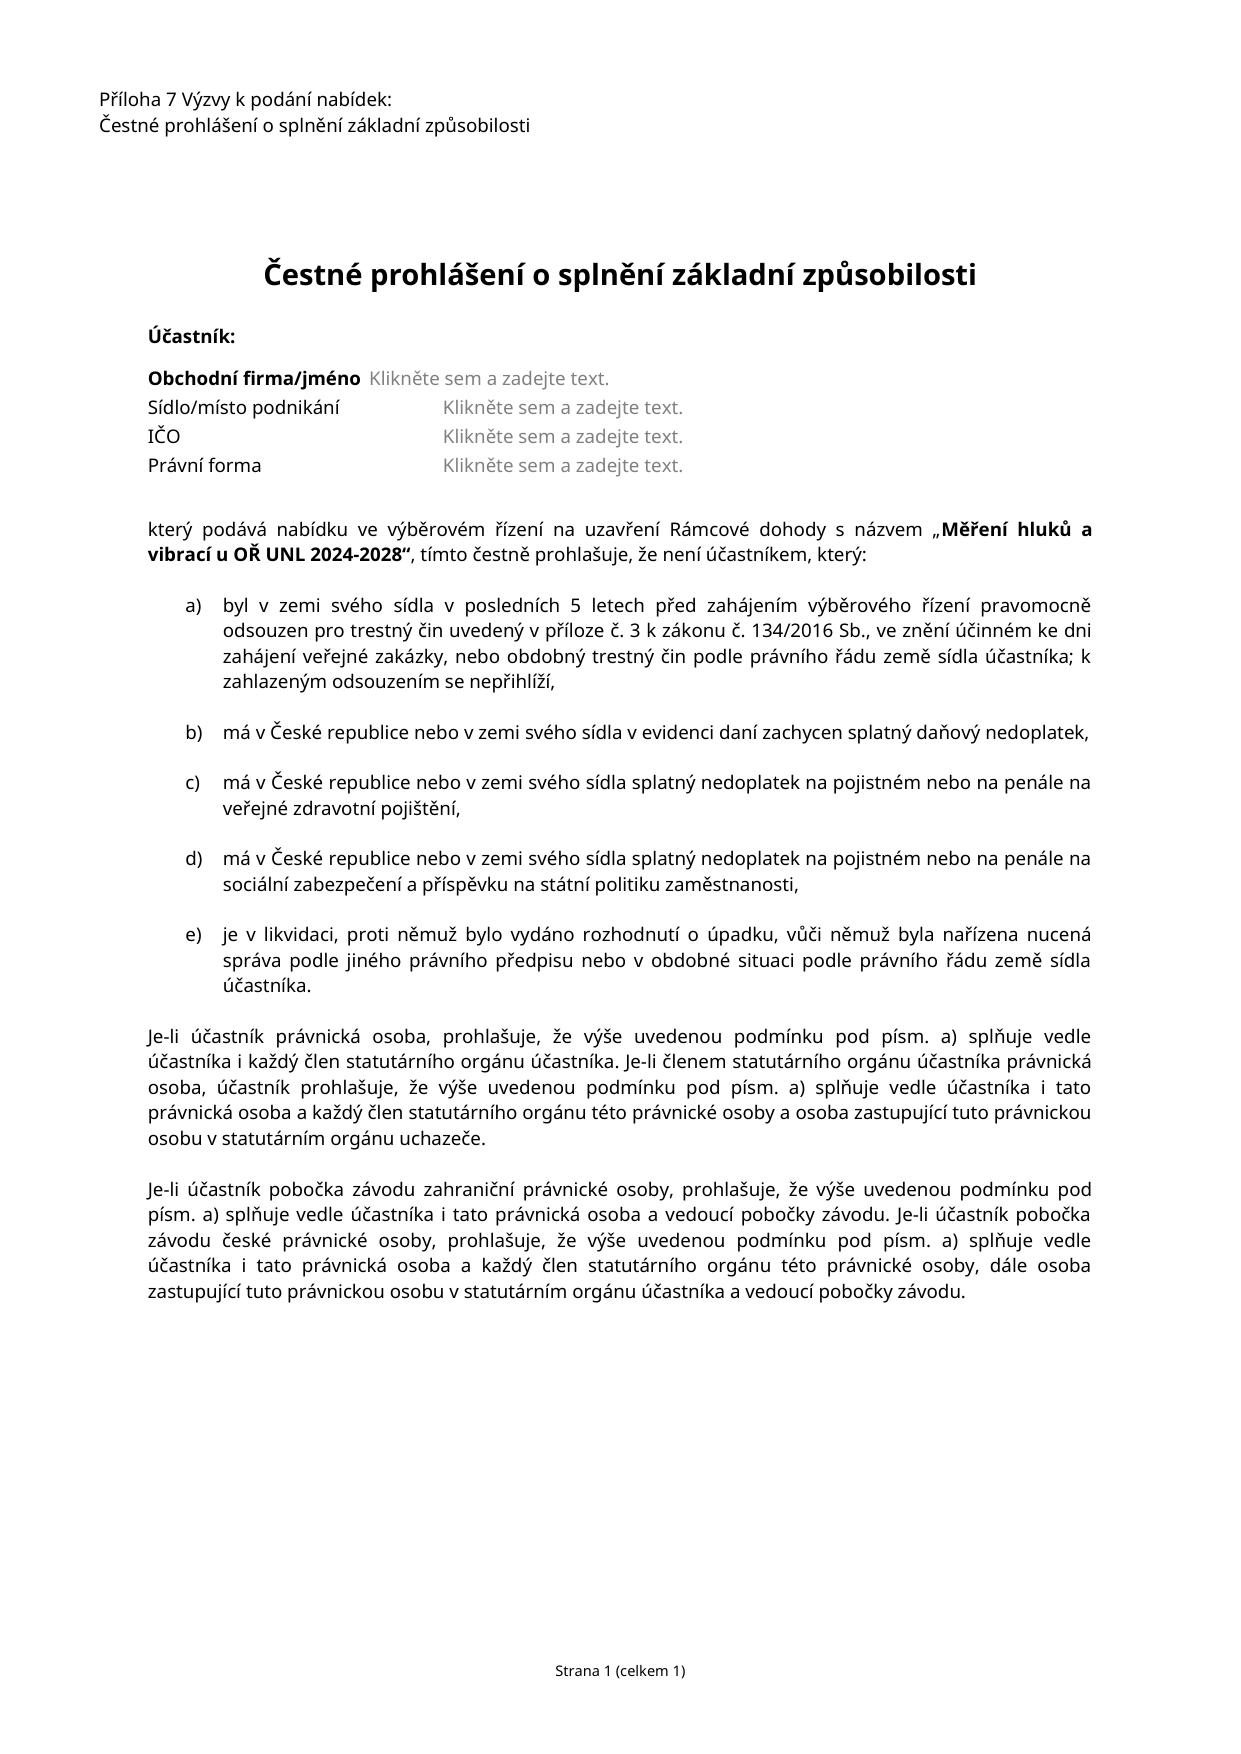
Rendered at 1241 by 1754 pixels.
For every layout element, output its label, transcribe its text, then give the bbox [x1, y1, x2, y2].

text který podává nabídku ve výběrovém řízení na uzavření Rámcové dohody s názvem „Měření hluků a vibrací u OŘ UNL 2024-2028“, tímto čestně prohlašuje, že není účastníkem, který: [148, 516, 1093, 567]
list má v České republice nebo v zemi svého sídla splatný nedoplatek na pojistném nebo na penále na veřejné zdravotní pojištění, [185, 769, 1093, 821]
text Je-li účastník právnická osoba, prohlašuje, že výše uvedenou podmínku pod písm. a) splňuje vedle účastníka i každý člen statutárního orgánu účastníka. Je-li členem statutárního orgánu účastníka právnická osoba, účastník prohlašuje, že výše uvedenou podmínku pod písm. a) splňuje vedle účastníka i tato právnická osoba a každý člen statutárního orgánu této právnické osoby a osoba zastupující tuto právnickou osobu v statutárním orgánu uchazeče. [148, 1023, 1093, 1151]
list je v likvidaci, proti němuž bylo vydáno rozhodnutí o úpadku, vůči němuž byla nařízena nucená správa podle jiného právního předpisu nebo v obdobné situaci podle právního řádu země sídla účastníka. [185, 922, 1093, 998]
text Je-li účastník pobočka závodu zahraniční právnické osoby, prohlašuje, že výše uvedenou podmínku pod písm. a) splňuje vedle účastníka i tato právnická osoba a vedoucí pobočky závodu. Je-li účastník pobočka závodu české právnické osoby, prohlašuje, že výše uvedenou podmínku pod písm. a) splňuje vedle účastníka i tato právnická osoba a každý člen statutárního orgánu této právnické osoby, dále osoba zastupující tuto právnickou osobu v statutárním orgánu účastníka a vedoucí pobočky závodu. [148, 1176, 1093, 1304]
text Obchodní firma/jméno [148, 362, 1093, 391]
list má v České republice nebo v zemi svého sídla v evidenci daní zachycen splatný daňový nedoplatek, [185, 719, 1093, 744]
text Sídlo/místo podnikání [148, 391, 1093, 420]
text IČO [148, 420, 1093, 449]
list má v České republice nebo v zemi svého sídla splatný nedoplatek na pojistném nebo na penále na sociální zabezpečení a příspěvku na státní politiku zaměstnanosti, [185, 846, 1093, 897]
list byl v zemi svého sídla v posledních 5 letech před zahájením výběrového řízení pravomocně odsouzen pro trestný čin uvedený v příloze č. 3 k zákonu č. 134/2016 Sb., ve znění účinném ke dni zahájení veřejné zakázky, nebo obdobný trestný čin podle právního řádu země sídla účastníka; k zahlazeným odsouzením se nepřihlíží, [185, 592, 1093, 694]
text Účastník: [148, 318, 1093, 349]
title Čestné prohlášení o splnění základní způsobilosti [148, 254, 1093, 293]
text Právní forma [148, 449, 1093, 478]
